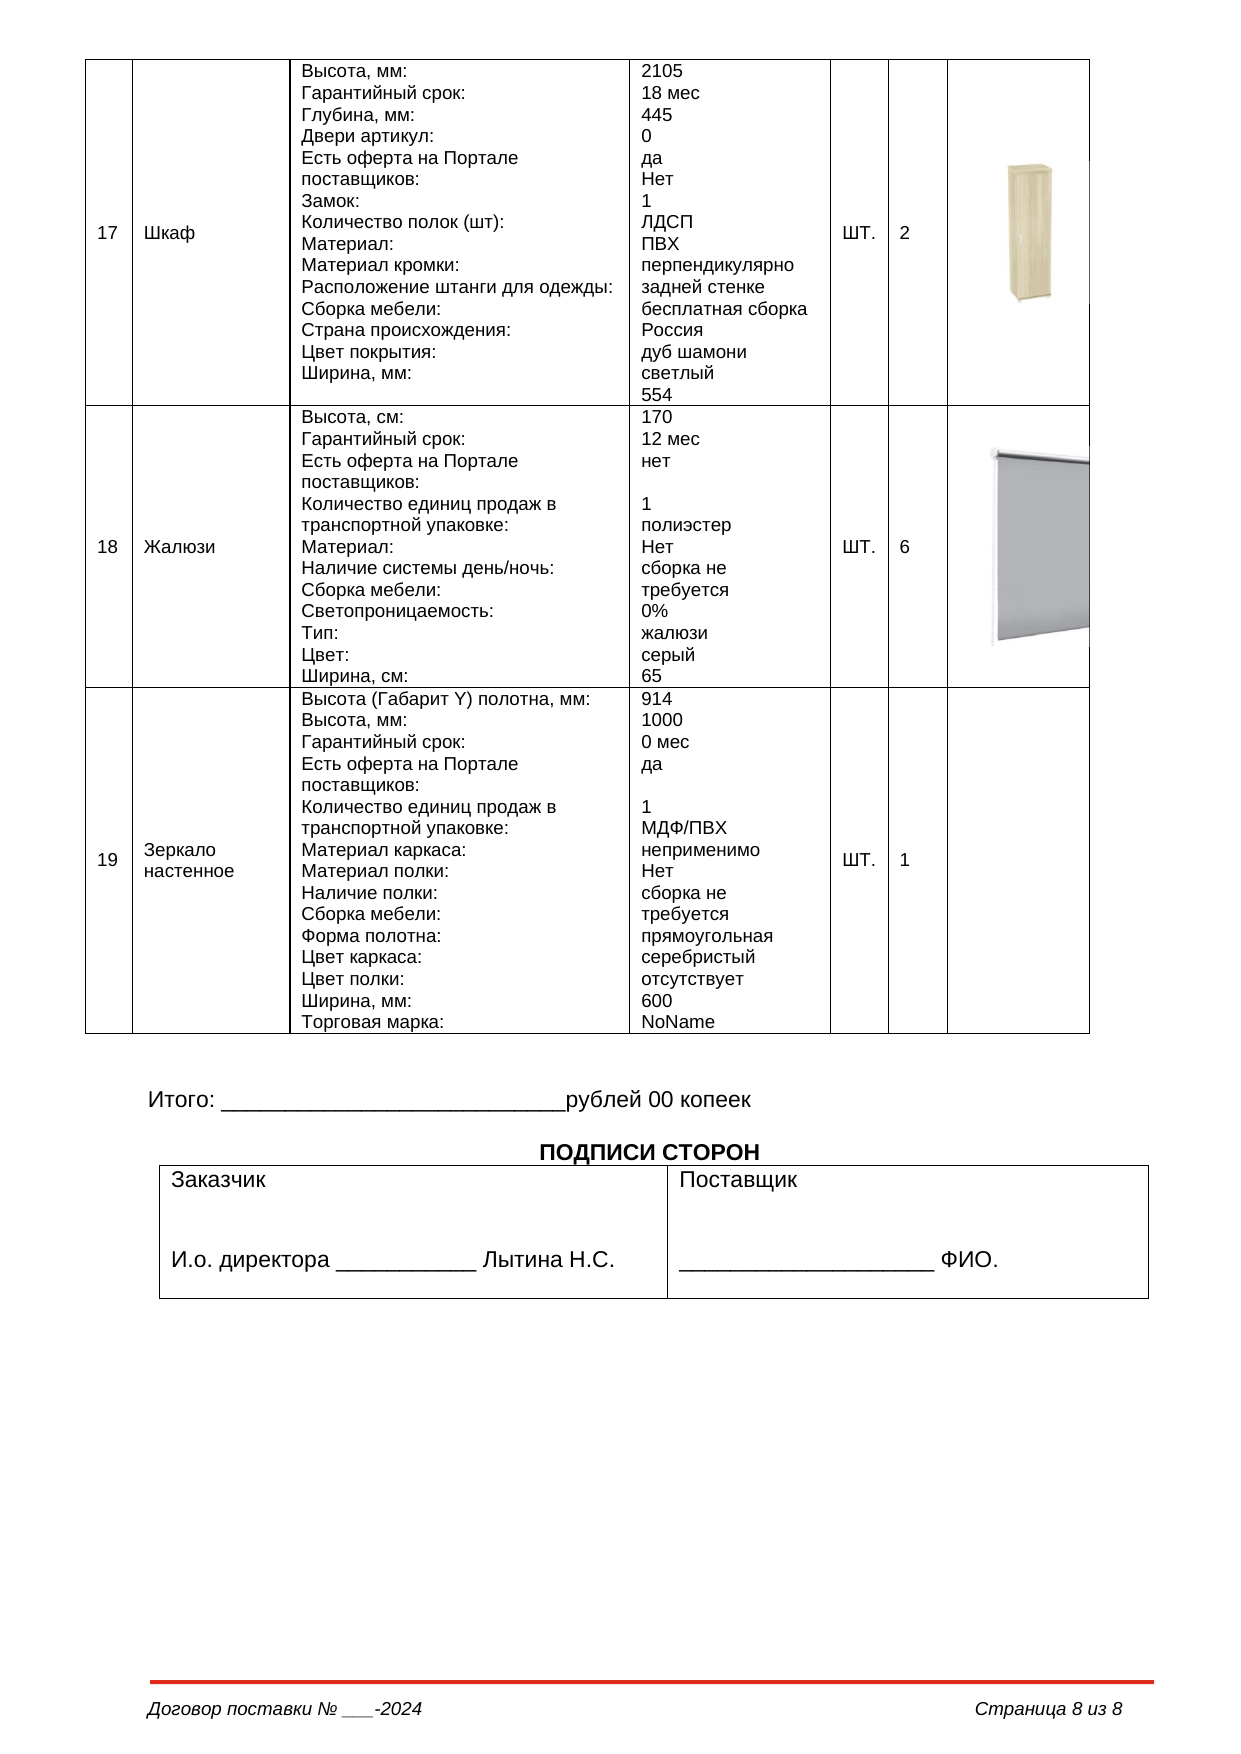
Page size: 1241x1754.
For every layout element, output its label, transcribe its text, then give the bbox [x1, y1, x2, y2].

table_cell Высота (Габарит Y) полотна, мм: Высота, мм: Гарантийный срок: Есть оферта на Портале поставщиков: Количество единиц продаж в транспортной упаковке: Материал каркаса: Материал полки: Наличие полки: Сборка мебели: Форма полотна: Цвет каркаса: Цвет полки: Ширина, мм: Торговая марка: [291, 688, 629, 1033]
table_cell 914 1000 0 мес да 1 МДФ/ПВХ неприменимо Нет сборка не требуется прямоугольная серебристый отсутствует 600 NoName [630, 688, 830, 1033]
table_cell 19 [86, 688, 132, 1033]
table_cell ШТ. [831, 60, 888, 405]
table_cell [948, 60, 1089, 405]
table_header Заказчик И.о. директора ___________ Лытина Н.С. [160, 1166, 667, 1298]
table_cell ШТ. [831, 688, 888, 1033]
picture [958, 446, 1090, 647]
table_cell [948, 688, 1089, 1033]
table_cell 170 12 мес нет 1 полиэстер Нет сборка не требуется 0% жалюзи серый 65 [630, 406, 830, 687]
table_cell Жалюзи [133, 406, 289, 687]
table_cell Высота, мм: Гарантийный срок: Глубина, мм: Двери артикул: Есть оферта на Портале поставщиков: Замок: Количество полок (шт): Материал: Материал кромки: Расположение штанги для одежды: Сборка мебели: Страна происхождения: Цвет покрытия: Ширина, мм: [291, 60, 629, 405]
table_cell 18 [86, 406, 132, 687]
table_cell 6 [889, 406, 947, 687]
table_cell 1 [889, 688, 947, 1033]
table_cell Шкаф [133, 60, 289, 405]
text ПОДПИСИ СТОРОН [148, 1139, 1151, 1165]
text Итого: ___________________________рублей 00 копеек [148, 1086, 1151, 1113]
table_cell Зеркало настенное [133, 688, 289, 1033]
table_cell 17 [86, 60, 132, 405]
table_cell Высота, см: Гарантийный срок: Есть оферта на Портале поставщиков: Количество единиц продаж в транспортной упаковке: Материал: Наличие системы день/ночь: Сборка мебели: Светопроницаемость: Тип: Цвет: Ширина, см: [291, 406, 629, 687]
picture [958, 161, 1090, 304]
table_cell ШТ. [831, 406, 888, 687]
table_cell 2 [889, 60, 947, 405]
table_cell 2105 18 мес 445 0 да Нет 1 ЛДСП ПВХ перпендикулярно задней стенке бесплатная сборка Россия дуб шамони светлый 554 [630, 60, 830, 405]
table_header Поставщик ____________________ ФИО. [668, 1166, 1148, 1298]
table_cell [948, 406, 1089, 687]
